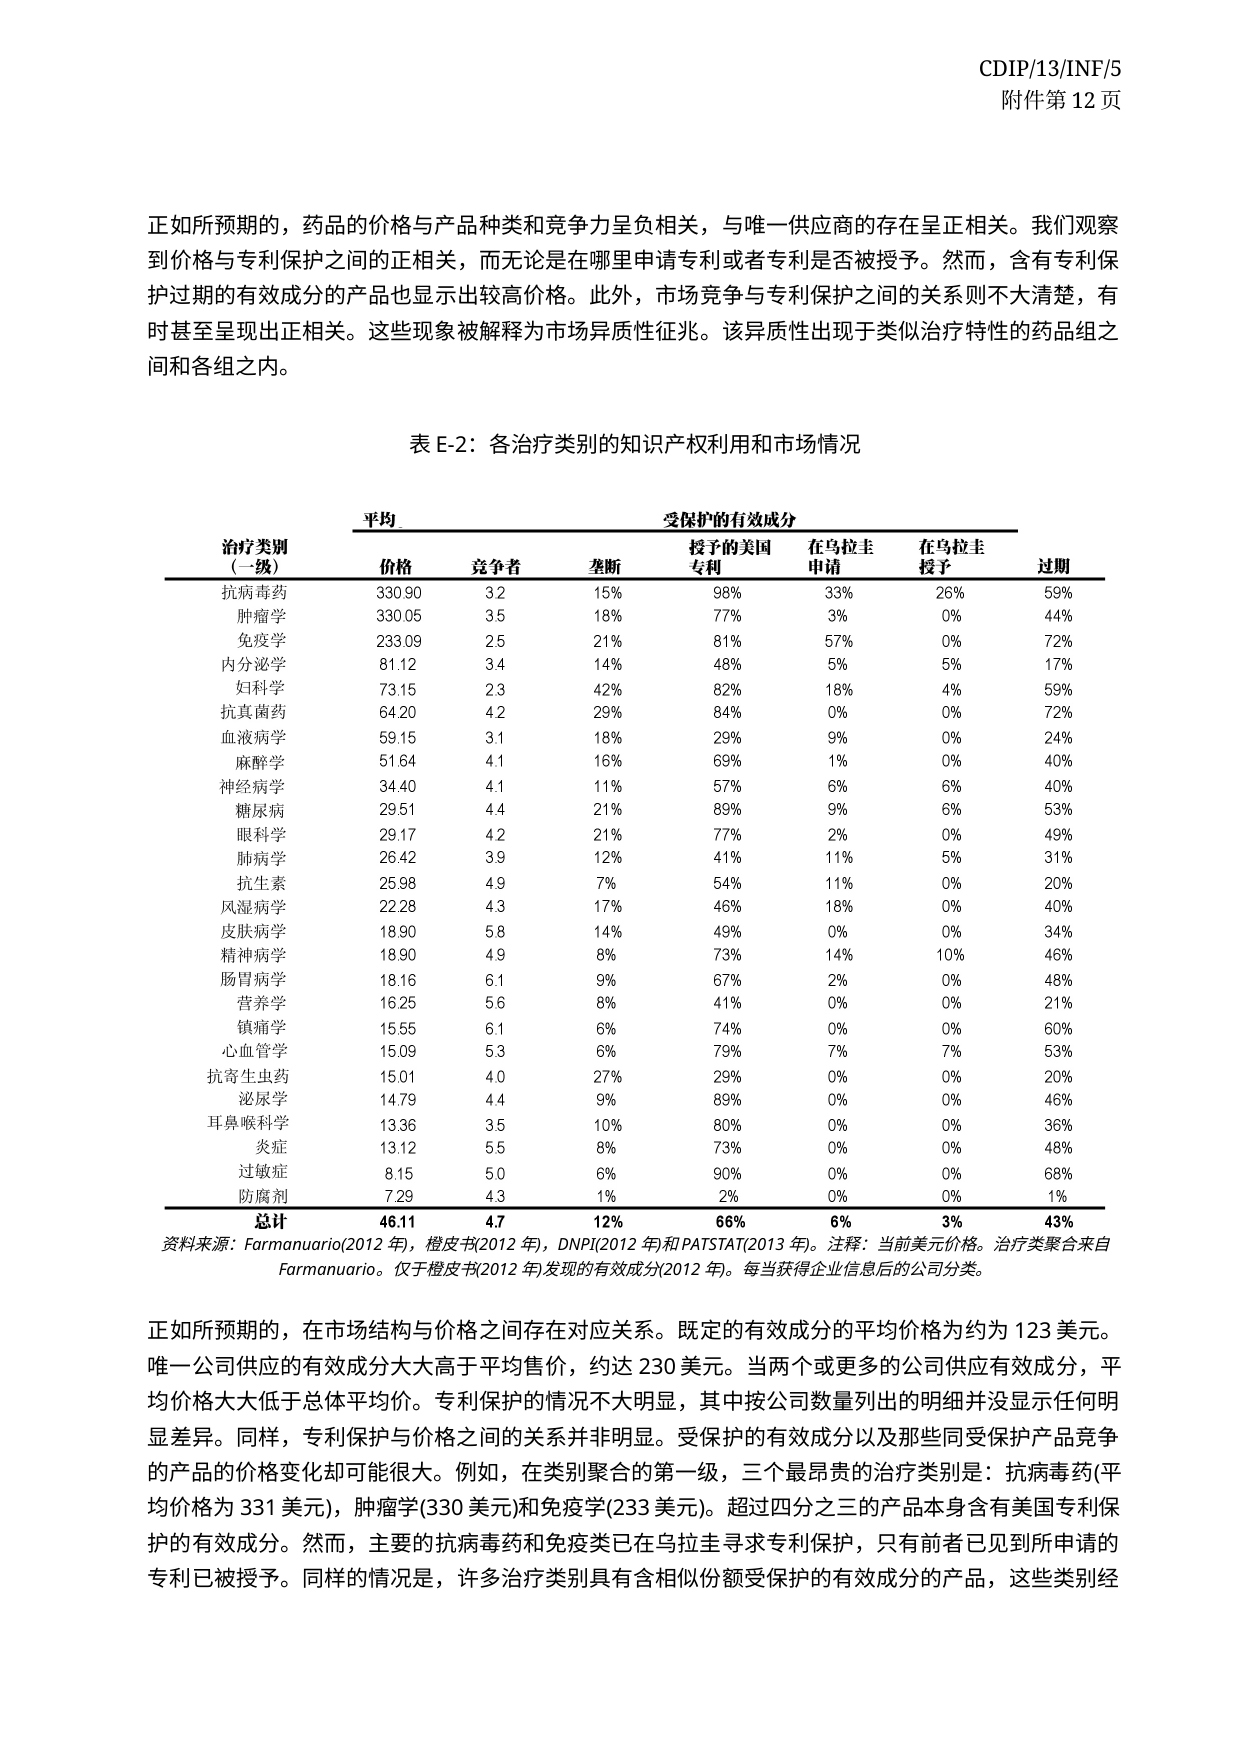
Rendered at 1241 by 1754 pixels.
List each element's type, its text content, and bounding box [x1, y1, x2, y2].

text 资料来源：Farmanuario(2012年)，橙皮书(2012年)，DNPI(2012年)和PATSTAT(2013年)。注释：当前美元价格。治疗类聚合来自Farmanuario。仅于橙皮书(2012年)发现的有效成分(2012年)。每当获得企业信息后的公司分类。 [148, 1231, 1122, 1280]
text 表E-2：各治疗类别的知识产权利用和市场情况 [148, 423, 1122, 459]
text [148, 1310, 1122, 1593]
picture [164, 506, 1106, 1232]
text 正如所预期的，药品的价格与产品种类和竞争力呈负相关，与唯一供应商的存在呈正相关。我们观察到价格与专利保护之间的正相关，而无论是在哪里申请专利或者专利是否被授予。然而，含有专利保护过期的有效成分的产品也显示出较高价格。此外，市场竞争与专利保护之间的关系则不大清楚，有时甚至呈现出正相关。这些现象被解释为市场异质性征兆。该异质性出现于类似治疗特性的药品组之间和各组之内。 [148, 204, 1122, 381]
